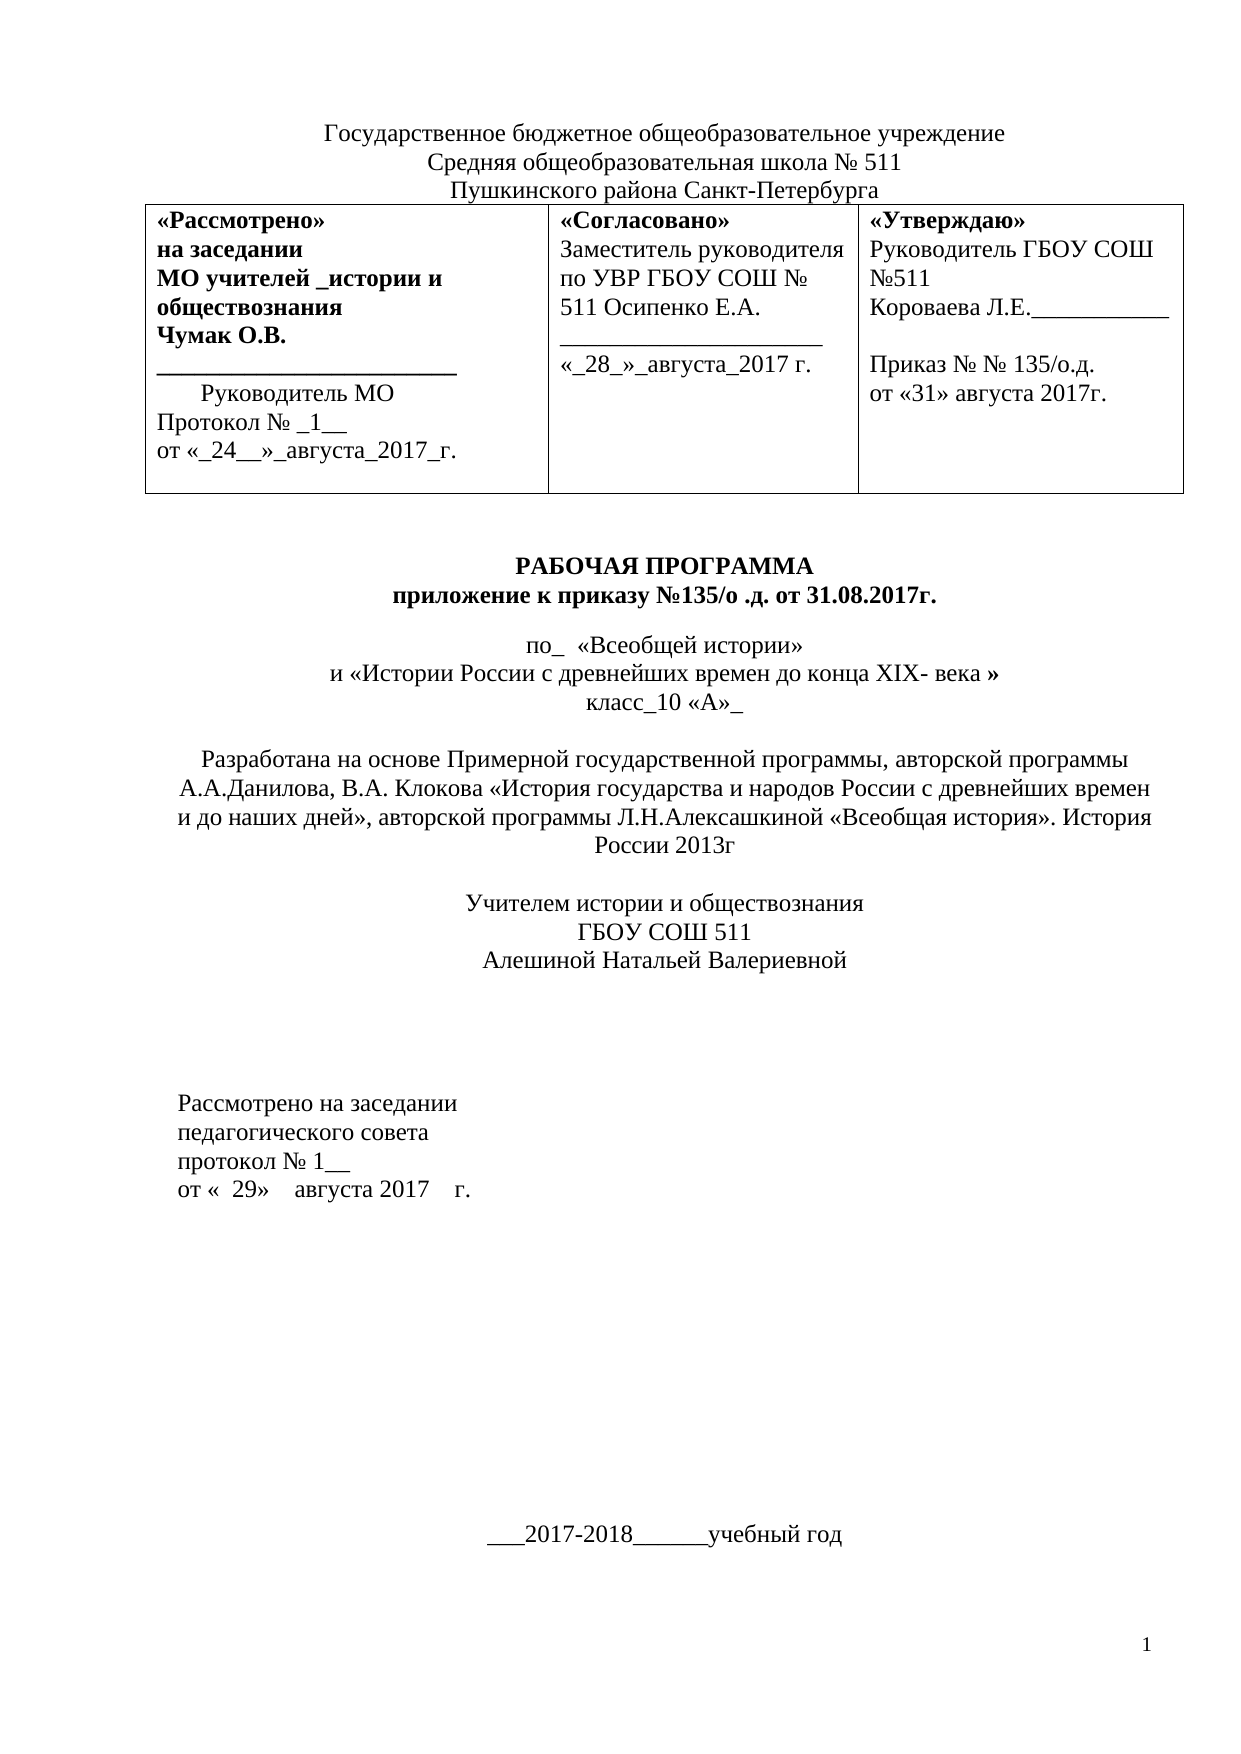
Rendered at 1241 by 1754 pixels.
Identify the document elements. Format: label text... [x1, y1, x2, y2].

table_header «Рассмотрено» на заседании МО учителей _истории и обществознания Чумак О.В. ________________________ Руководитель МО Протокол № _1__ от «_24__»_августа_2017_г. [146, 205, 548, 493]
text Алешиной Натальей Валериевной [177, 945, 1152, 974]
text ГБОУ СОШ 511 [177, 917, 1152, 945]
text Средняя общеобразовательная школа № 511 [177, 147, 1152, 176]
text Государственное бюджетное общеобразовательное учреждение [177, 118, 1152, 147]
text Рассмотрено на заседании [177, 1088, 1152, 1117]
text Пушкинского района Санкт-Петербурга [177, 176, 1152, 204]
table_header «Согласовано» Заместитель руководителя по УВР ГБОУ СОШ № 511 Осипенко Е.А. _____________________ «_28_»_августа_2017 г. [549, 205, 858, 493]
text по_ «Всеобщей истории» [177, 630, 1152, 658]
text протокол № 1__ [177, 1146, 1152, 1174]
text РАБОЧАЯ ПРОГРАММА [177, 551, 1152, 580]
text приложение к приказу №135/о .д. от 31.08.2017г. [177, 580, 1152, 609]
text от « 29» августа 2017 г. [177, 1174, 1152, 1203]
text класс_10 «А»_ [177, 687, 1152, 716]
text Разработана на основе Примерной государственной программы, авторской программы А.А.Данилова, В.А. Клокова «История государства и народов России с древнейших времен и до наших дней», авторской программы Л.Н.Алексашкиной «Всеобщая история». История России 2013г [177, 744, 1152, 859]
text педагогического совета [177, 1117, 1152, 1146]
table_header «Утверждаю» Руководитель ГБОУ СОШ №511 Короваева Л.Е.___________ Приказ № № 135/о.д. от «31» августа 2017г. [859, 205, 1183, 493]
text ___2017-2018______учебный год [177, 1519, 1152, 1548]
text и «Истории России с древнейших времен до конца XIX- века » [177, 658, 1152, 687]
text Учителем истории и обществознания [177, 859, 1152, 917]
